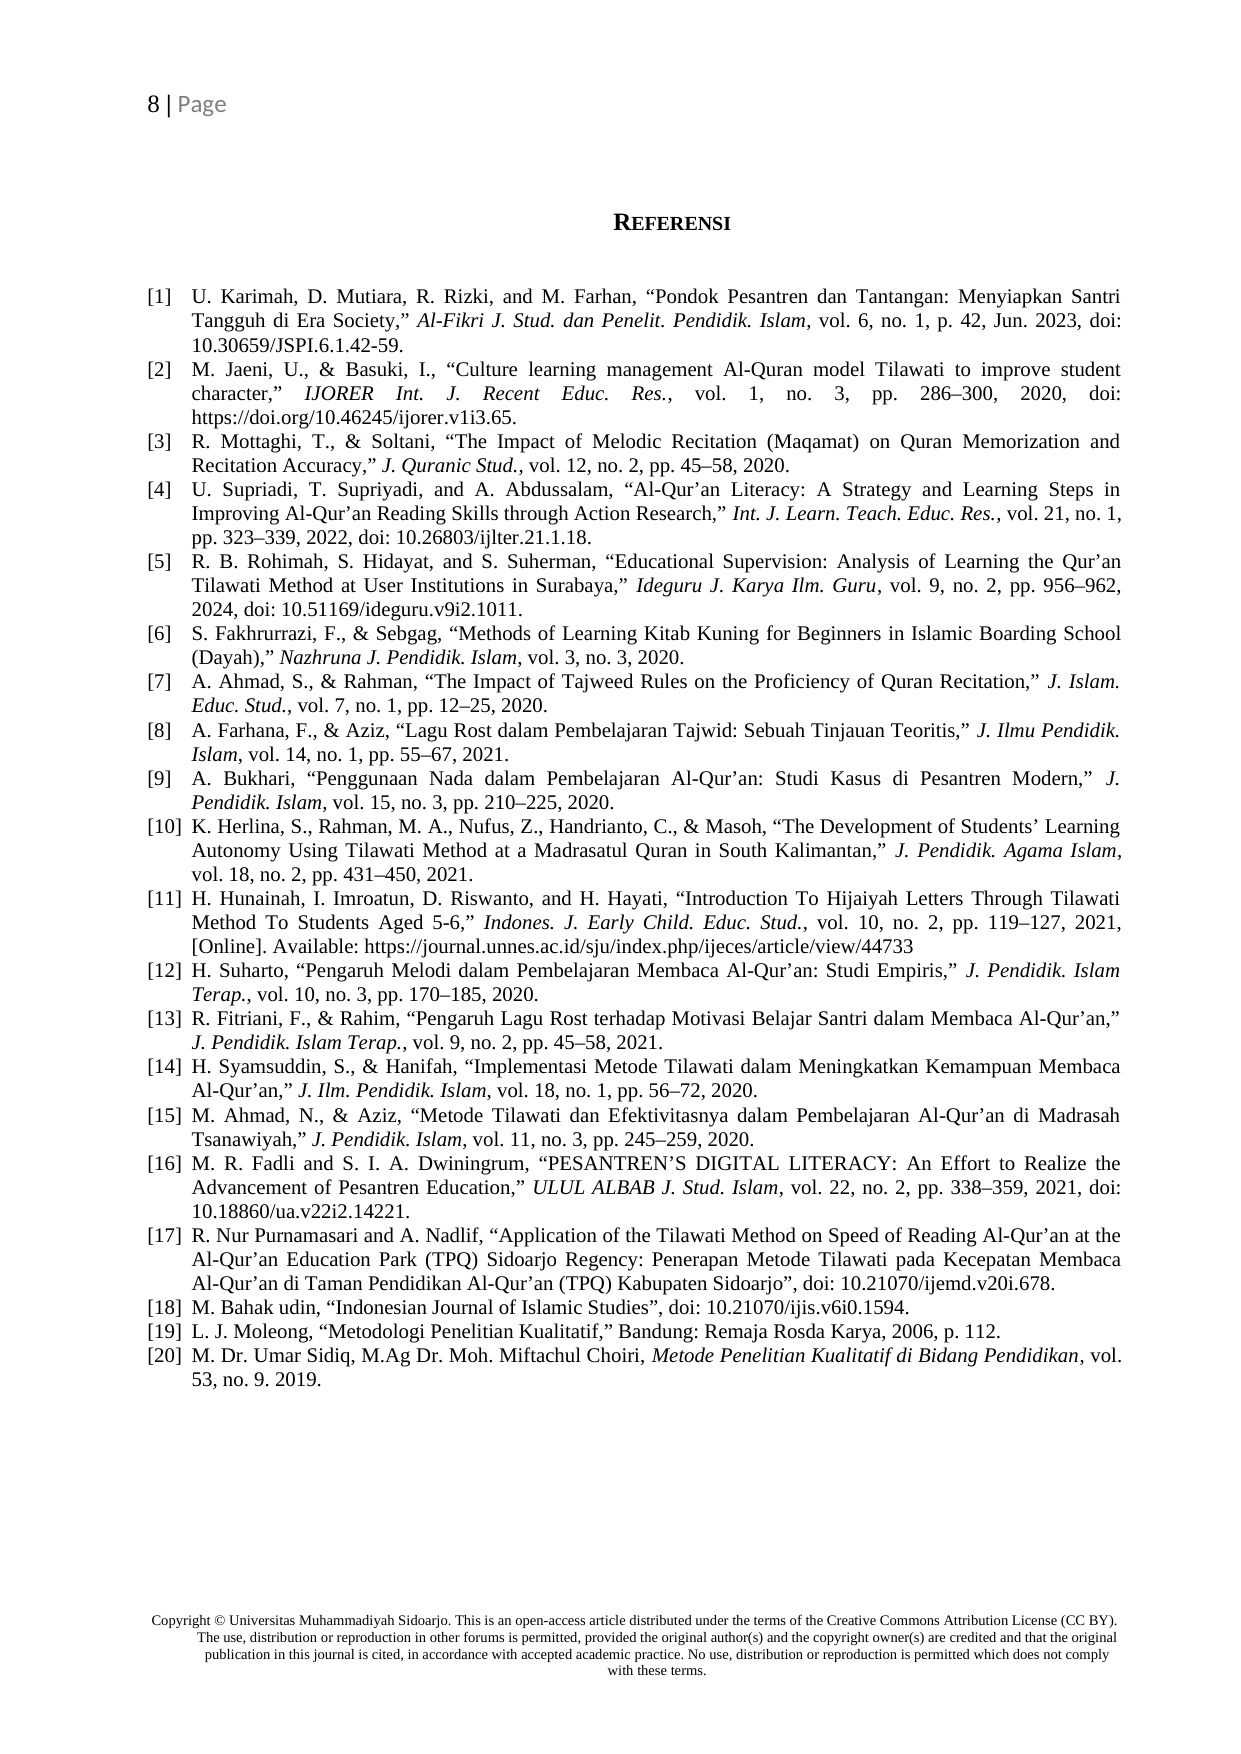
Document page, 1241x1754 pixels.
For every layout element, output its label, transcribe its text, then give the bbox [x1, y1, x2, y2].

text [17] R. Nur Purnamasari and A. Nadlif, “Application of the Tilawati Method on Speed of Reading Al-Qur’an at the Al-Qur’an Education Park (TPQ) Sidoarjo Regency: Penerapan Metode Tilawati pada Kecepatan Membaca Al-Qur’an di Taman Pendidikan Al-Qur’an (TPQ) Kabupaten Sidoarjo”, doi: 10.21070/ijemd.v20i.678. [147, 1223, 1122, 1295]
text [11] H. Hunainah, I. Imroatun, D. Riswanto, and H. Hayati, “Introduction To Hijaiyah Letters Through Tilawati Method To Students Aged 5-6,” Indones. J. Early Child. Educ. Stud., vol. 10, no. 2, pp. 119–127, 2021, [Online]. Available: https://journal.unnes.ac.id/sju/index.php/ijeces/article/view/44733 [147, 886, 1122, 958]
text [9] A. Bukhari, “Penggunaan Nada dalam Pembelajaran Al-Qur’an: Studi Kasus di Pesantren Modern,” J. Pendidik. Islam, vol. 15, no. 3, pp. 210–225, 2020. [147, 766, 1122, 814]
text [16] M. R. Fadli and S. I. A. Dwiningrum, “PESANTREN’S DIGITAL LITERACY: An Effort to Realize the Advancement of Pesantren Education,” ULUL ALBAB J. Stud. Islam, vol. 22, no. 2, pp. 338–359, 2021, doi: 10.18860/ua.v22i2.14221. [147, 1151, 1122, 1223]
text [14] H. Syamsuddin, S., & Hanifah, “Implementasi Metode Tilawati dalam Meningkatkan Kemampuan Membaca Al-Qur’an,” J. Ilm. Pendidik. Islam, vol. 18, no. 1, pp. 56–72, 2020. [147, 1054, 1122, 1102]
text [8] A. Farhana, F., & Aziz, “Lagu Rost dalam Pembelajaran Tajwid: Sebuah Tinjauan Teoritis,” J. Ilmu Pendidik. Islam, vol. 14, no. 1, pp. 55–67, 2021. [147, 717, 1122, 766]
text [3] R. Mottaghi, T., & Soltani, “The Impact of Melodic Recitation (Maqamat) on Quran Memorization and Recitation Accuracy,” J. Quranic Stud., vol. 12, no. 2, pp. 45–58, 2020. [147, 429, 1122, 477]
text [10] K. Herlina, S., Rahman, M. A., Nufus, Z., Handrianto, C., & Masoh, “The Development of Students’ Learning Autonomy Using Tilawati Method at a Madrasatul Quran in South Kalimantan,” J. Pendidik. Agama Islam, vol. 18, no. 2, pp. 431–450, 2021. [147, 814, 1122, 886]
text [1] U. Karimah, D. Mutiara, R. Rizki, and M. Farhan, “Pondok Pesantren dan Tantangan: Menyiapkan Santri Tangguh di Era Society,” Al-Fikri J. Stud. dan Penelit. Pendidik. Islam, vol. 6, no. 1, p. 42, Jun. 2023, doi: 10.30659/JSPI.6.1.42-59. [147, 280, 1122, 357]
text [5] R. B. Rohimah, S. Hidayat, and S. Suherman, “Educational Supervision: Analysis of Learning the Qur’an Tilawati Method at User Institutions in Surabaya,” Ideguru J. Karya Ilm. Guru, vol. 9, no. 2, pp. 956–962, 2024, doi: 10.51169/ideguru.v9i2.1011. [147, 549, 1122, 621]
text [12] H. Suharto, “Pengaruh Melodi dalam Pembelajaran Membaca Al-Qur’an: Studi Empiris,” J. Pendidik. Islam Terap., vol. 10, no. 3, pp. 170–185, 2020. [147, 958, 1122, 1006]
text [15] M. Ahmad, N., & Aziz, “Metode Tilawati dan Efektivitasnya dalam Pembelajaran Al-Qur’an di Madrasah Tsanawiyah,” J. Pendidik. Islam, vol. 11, no. 3, pp. 245–259, 2020. [147, 1102, 1122, 1151]
subtitle Referensi [147, 207, 1122, 236]
text [2] M. Jaeni, U., & Basuki, I., “Culture learning management Al-Quran model Tilawati to improve student character,” IJORER Int. J. Recent Educ. Res., vol. 1, no. 3, pp. 286–300, 2020, doi: https://doi.org/10.46245/ijorer.v1i3.65. [147, 357, 1122, 429]
text [7] A. Ahmad, S., & Rahman, “The Impact of Tajweed Rules on the Proficiency of Quran Recitation,” J. Islam. Educ. Stud., vol. 7, no. 1, pp. 12–25, 2020. [147, 669, 1122, 717]
text [18] M. Bahak udin, “Indonesian Journal of Islamic Studies”, doi: 10.21070/ijis.v6i0.1594. [147, 1295, 1122, 1319]
text [6] S. Fakhrurrazi, F., & Sebgag, “Methods of Learning Kitab Kuning for Beginners in Islamic Boarding School (Dayah),” Nazhruna J. Pendidik. Islam, vol. 3, no. 3, 2020. [147, 621, 1122, 669]
text [4] U. Supriadi, T. Supriyadi, and A. Abdussalam, “Al-Qur’an Literacy: A Strategy and Learning Steps in Improving Al-Qur’an Reading Skills through Action Research,” Int. J. Learn. Teach. Educ. Res., vol. 21, no. 1, pp. 323–339, 2022, doi: 10.26803/ijlter.21.1.18. [147, 477, 1122, 549]
text [20] M. Dr. Umar Sidiq, M.Ag Dr. Moh. Miftachul Choiri, Metode Penelitian Kualitatif di Bidang Pendidikan, vol. 53, no. 9. 2019. [147, 1343, 1122, 1391]
text [19] L. J. Moleong, “Metodologi Penelitian Kualitatif,” Bandung: Remaja Rosda Karya, 2006, p. 112. [147, 1319, 1122, 1343]
text [13] R. Fitriani, F., & Rahim, “Pengaruh Lagu Rost terhadap Motivasi Belajar Santri dalam Membaca Al-Qur’an,” J. Pendidik. Islam Terap., vol. 9, no. 2, pp. 45–58, 2021. [147, 1006, 1122, 1054]
